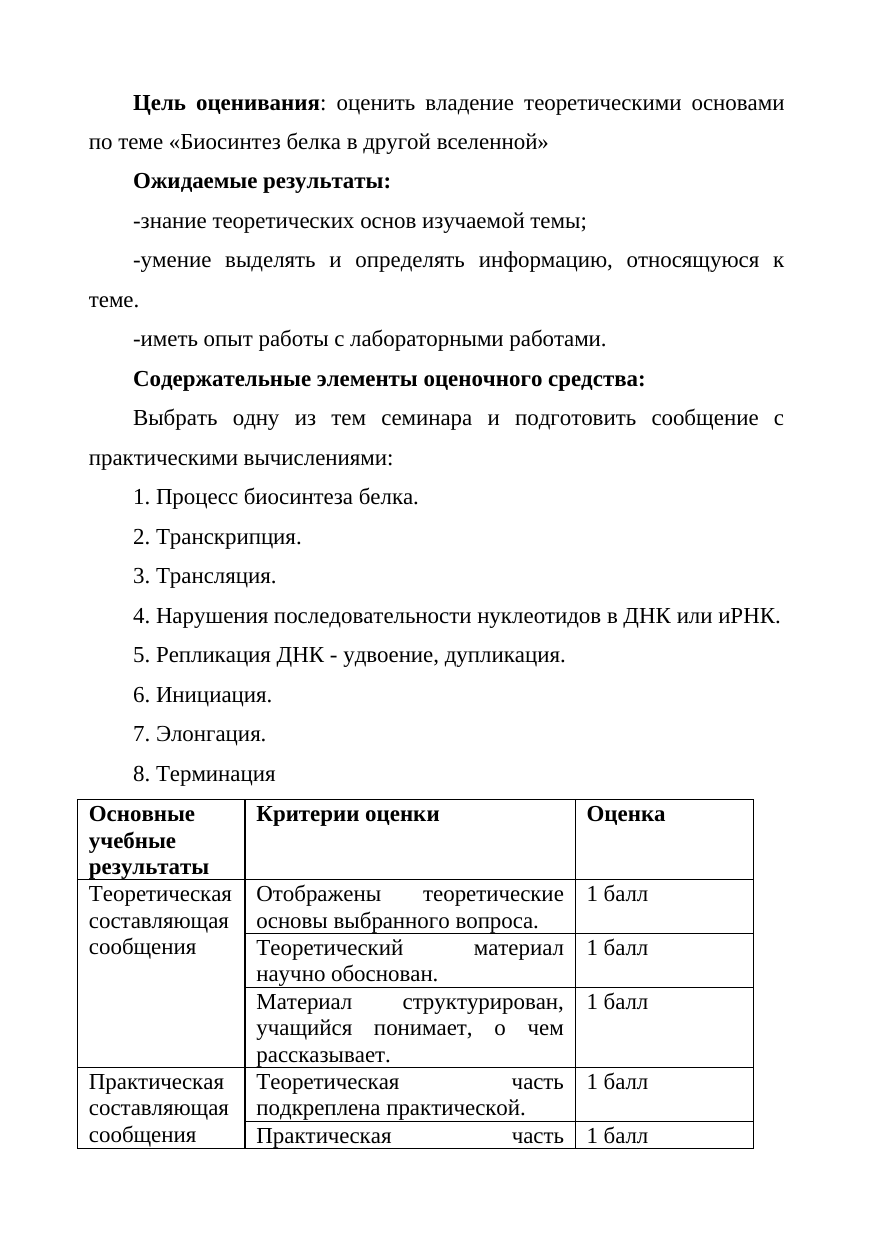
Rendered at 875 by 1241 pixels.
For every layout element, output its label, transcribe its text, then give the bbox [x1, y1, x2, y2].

text -умение выделять и определять информацию, относящуюся к теме. [89, 247, 785, 312]
text Содержательные элементы оценочного средства: [89, 365, 785, 391]
table_cell Материал структурирован, учащийся понимает, о чем рассказывает. [246, 988, 575, 1067]
text 1. Процесс биосинтеза белка. [89, 483, 785, 510]
table_cell Теоретическая часть подкреплена практической. [246, 1068, 575, 1121]
table_header Оценка [576, 800, 753, 879]
table_cell Отображены теоретические основы выбранного вопроса. [246, 880, 575, 933]
table_cell Теоретический материал научно обоснован. [246, 934, 575, 987]
text Ожидаемые результаты: [89, 168, 785, 194]
text 7. Элонгация. [89, 720, 785, 747]
table_cell 1 балл [576, 1068, 753, 1121]
table_cell 1 балл [576, 934, 753, 987]
text -знание теоретических основ изучаемой темы; [89, 207, 785, 233]
table_cell Теоретическая составляющая сообщения [78, 880, 244, 1067]
table_cell 1 балл [576, 1122, 753, 1148]
text -иметь опыт работы с лабораторными работами. [89, 326, 785, 352]
table_header Основные учебные результаты [78, 800, 244, 879]
table_cell 1 балл [576, 880, 753, 933]
text 6. Инициация. [89, 681, 785, 707]
text 5. Репликация ДНК - удвоение, дупликация. [89, 641, 785, 668]
table_cell Практическая составляющая сообщения [78, 1068, 244, 1148]
table_cell 1 балл [576, 988, 753, 1067]
text 3. Трансляция. [89, 562, 785, 589]
text 8. Терминация [89, 760, 785, 786]
text 2. Транскрипция. [89, 523, 785, 549]
text Цель оценивания: оценить владение теоретическими основами по теме «Биосинтез белка в другой вселенной» [89, 89, 785, 154]
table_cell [246, 1122, 575, 1148]
text 4. Нарушения последовательности нуклеотидов в ДНК или иРНК. [89, 602, 785, 628]
table_header Критерии оценки [246, 800, 575, 879]
text Выбрать одну из тем семинара и подготовить сообщение с практическими вычислениями: [89, 404, 785, 470]
